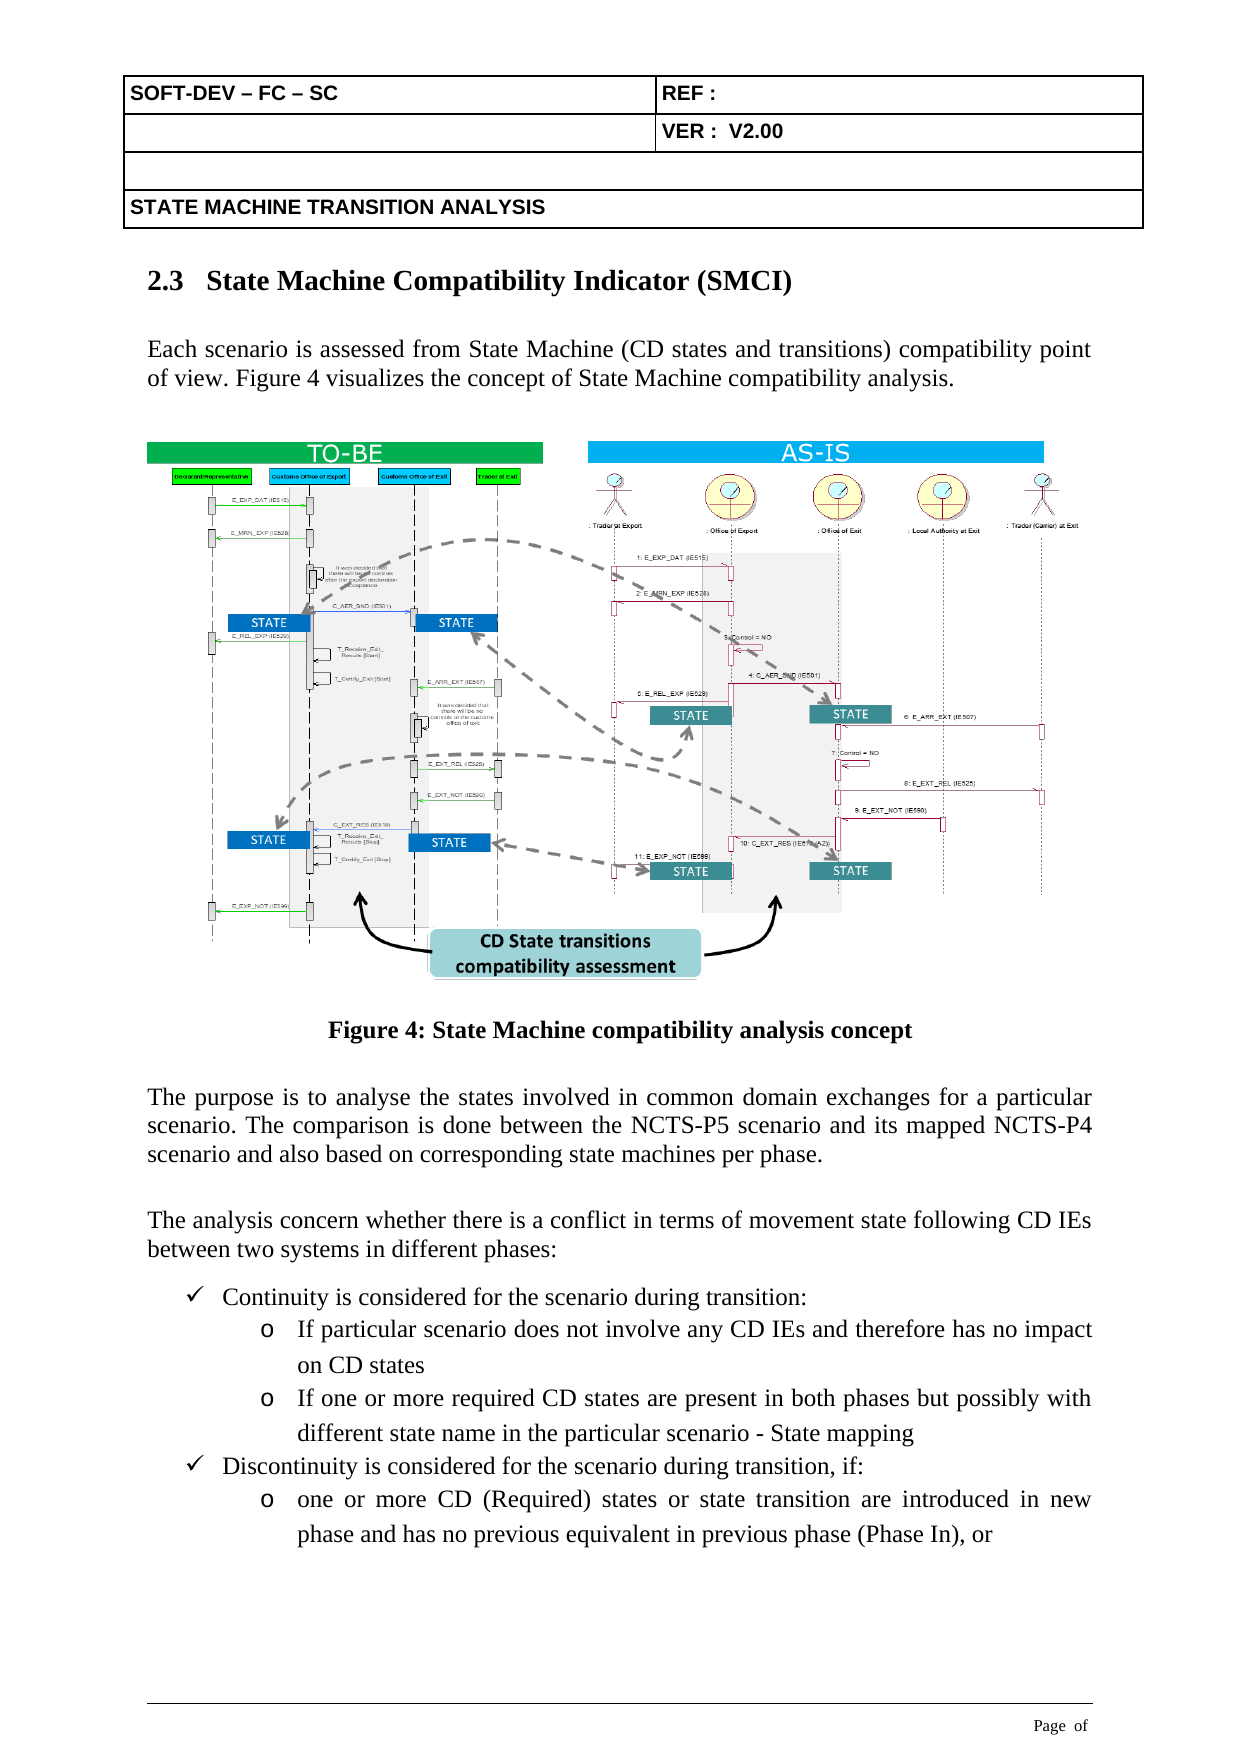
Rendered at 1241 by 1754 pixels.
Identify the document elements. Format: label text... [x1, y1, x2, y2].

list If particular scenario does not involve any CD IEs and therefore has no impact on CD states [259, 1314, 1093, 1378]
text The analysis concern whether there is a conflict in terms of movement state following CD IEs between two systems in different phases: [147, 1205, 1093, 1263]
text The purpose is to analyse the states involved in common domain exchanges for a particular scenario. The comparison is done between the NCTS-P5 scenario and its mapped NCTS-P4 scenario and also based on corresponding state machines per phase. [147, 1082, 1093, 1168]
list Discontinuity is considered for the scenario during transition, if: [184, 1451, 1093, 1479]
list If one or more required CD states are present in both phases but possibly with different state name in the particular scenario - State mapping [259, 1383, 1093, 1447]
picture [147, 429, 1093, 991]
list Continuity is considered for the scenario during transition: [184, 1282, 1093, 1310]
subtitle State Machine Compatibility Indicator (SMCI) [147, 263, 1093, 297]
text Each scenario is assessed from State Machine (CD states and transitions) compatibility point of view. Figure 4 visualizes the concept of State Machine compatibility analysis. [147, 334, 1093, 392]
text Figure 4: State Machine compatibility analysis concept [147, 1015, 1093, 1044]
list one or more CD (Required) states or state transition are introduced in new phase and has no previous equivalent in previous phase (Phase In), or [259, 1484, 1093, 1548]
